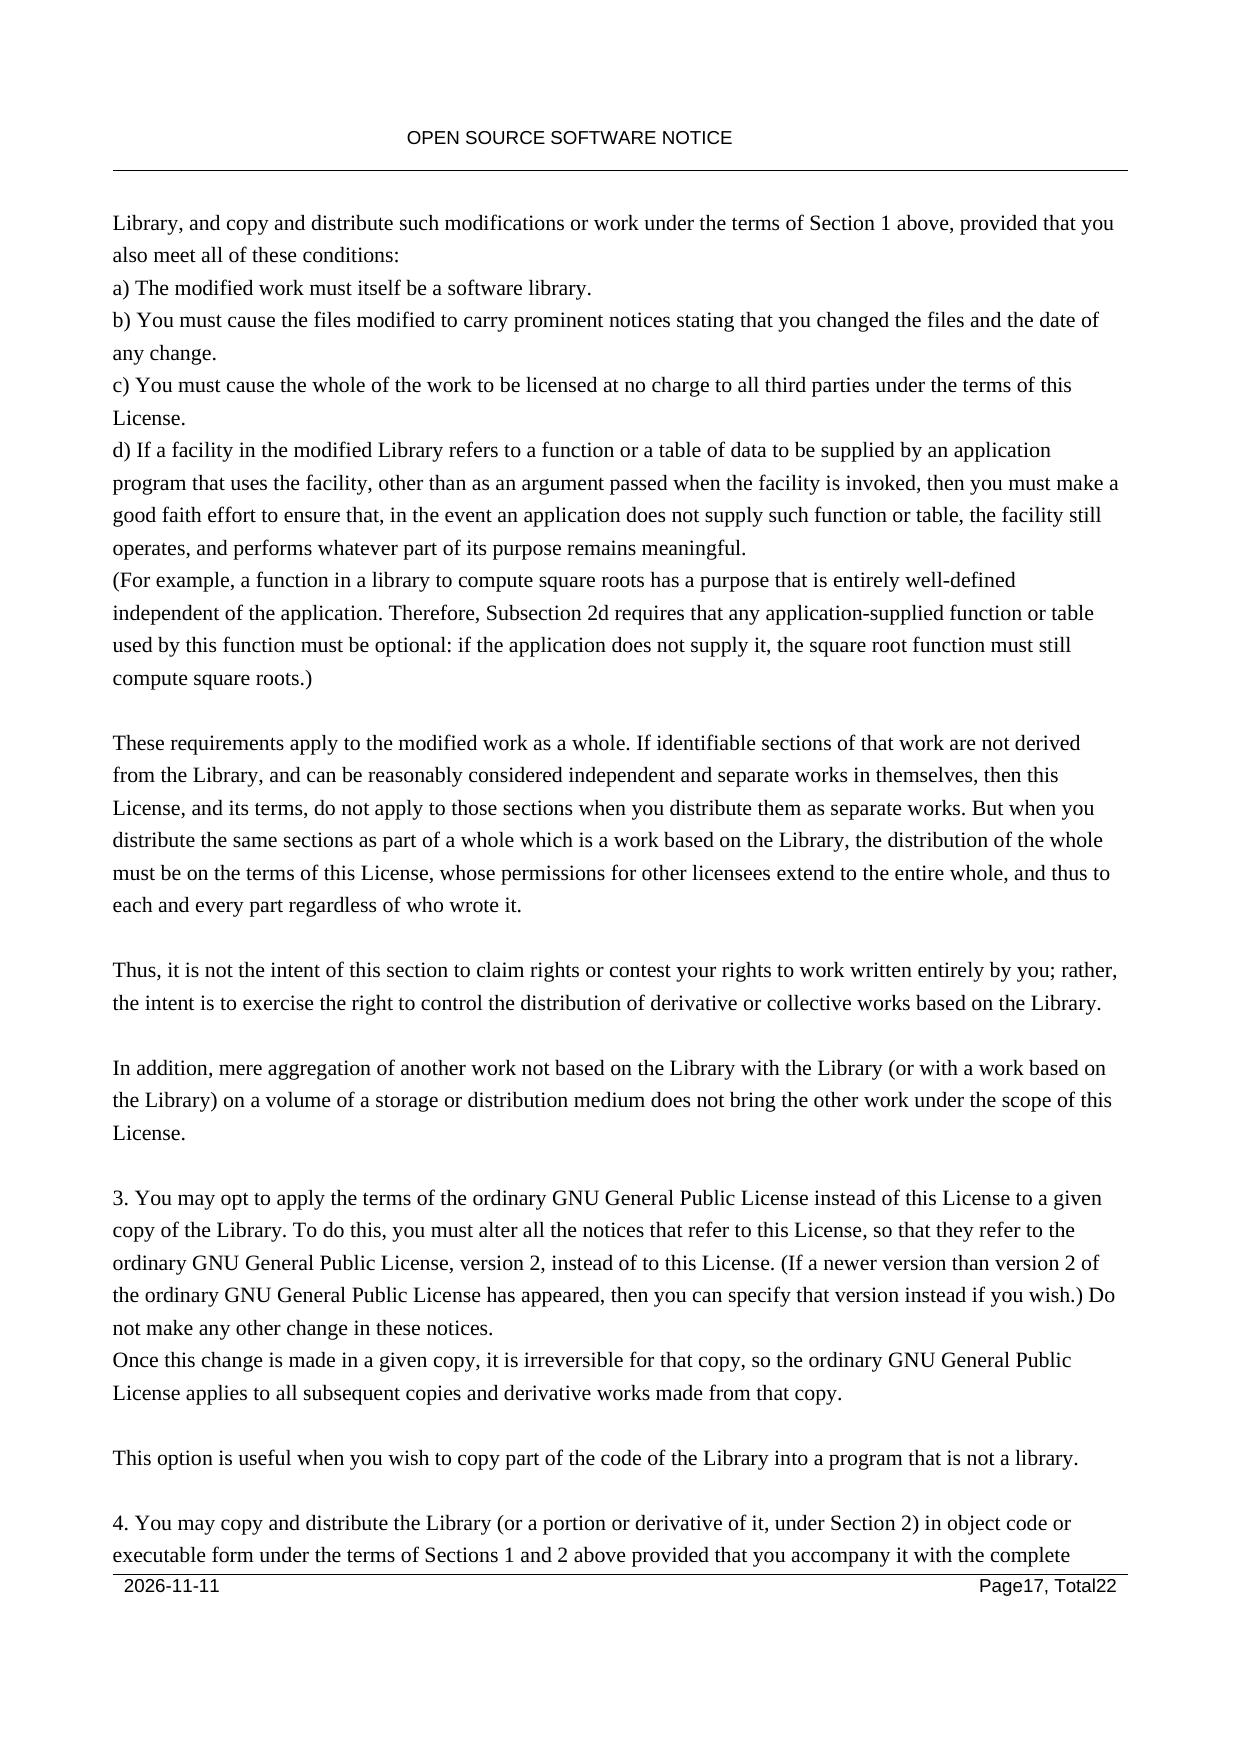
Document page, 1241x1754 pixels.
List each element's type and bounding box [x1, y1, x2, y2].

text [112, 206, 1128, 1571]
